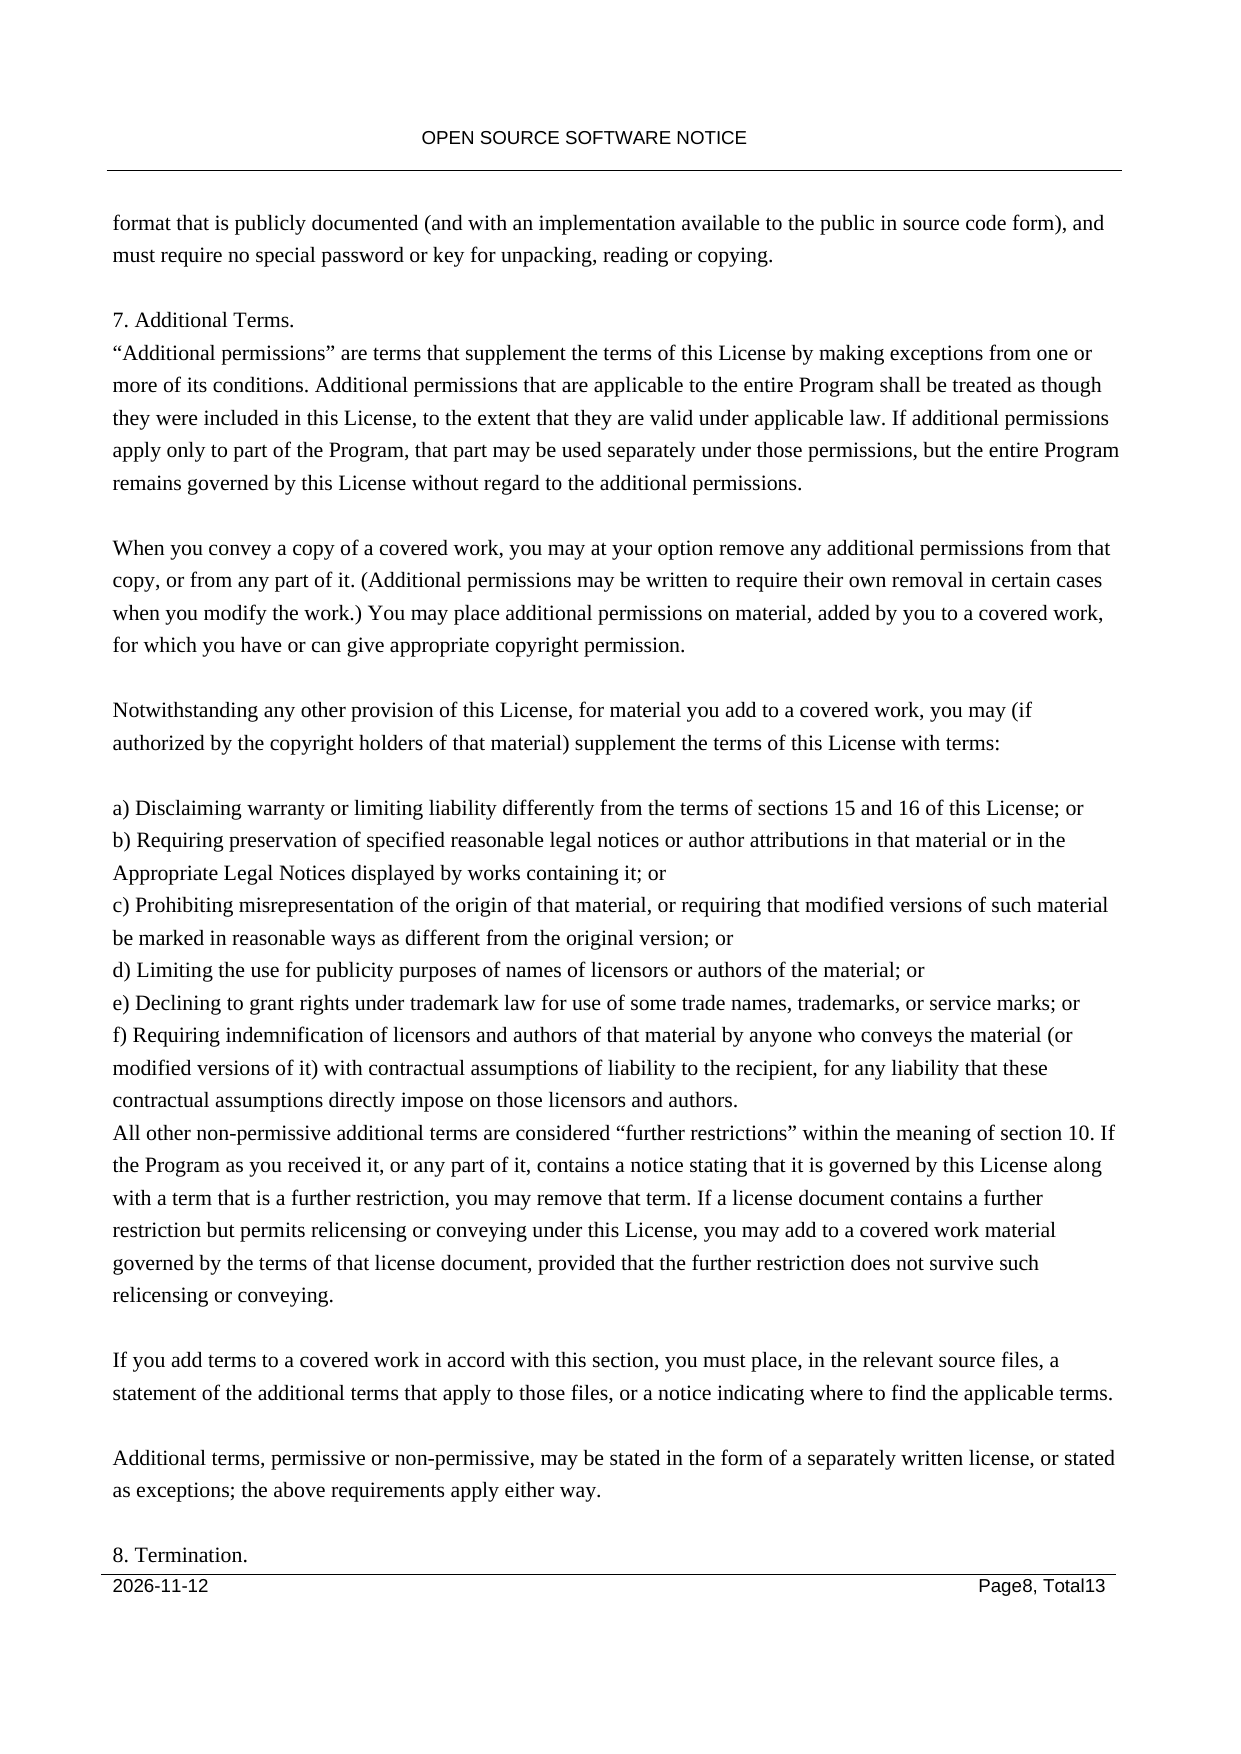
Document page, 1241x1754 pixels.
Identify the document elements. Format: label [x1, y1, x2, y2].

text [112, 206, 1128, 1571]
